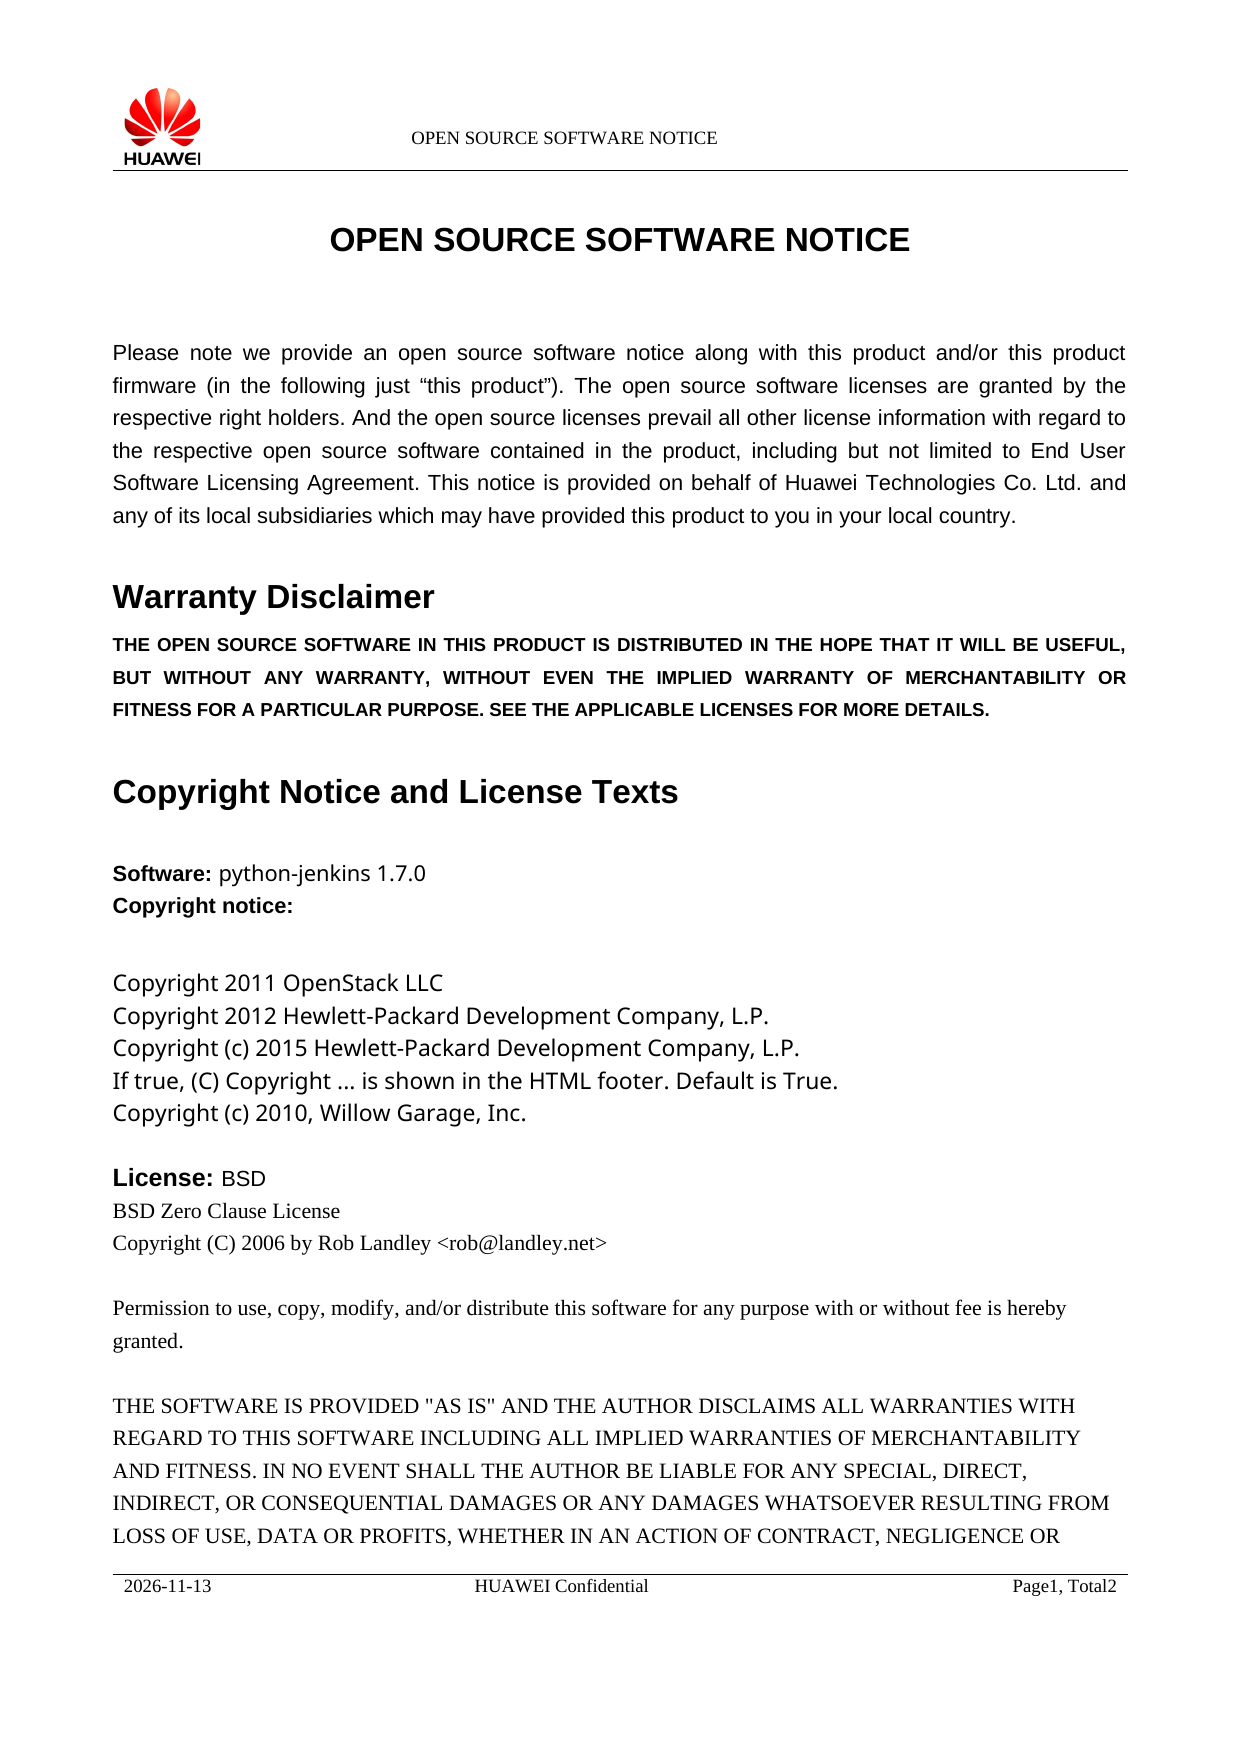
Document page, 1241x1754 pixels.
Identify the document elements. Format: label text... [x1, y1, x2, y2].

text Copyright Notice and License Texts [112, 759, 1128, 824]
title Software: python-jenkins 1.7.0 [112, 856, 1128, 889]
text Copyright 2011 OpenStack LLC Copyright 2012 Hewlett-Packard Development Company, L.P. Copyright (c) 2015 Hewlett-Packard Development Company, L.P. If true, (C) Copyright ... is shown in the HTML footer. Default is True. Copyright (c) 2010, Willow Garage, Inc. [112, 934, 1128, 1161]
text Copyright notice: [112, 889, 1128, 921]
text The open source software in this product is distributed in the hope that it will be useful, but WITHOUT ANY WARRANTY, without even the implied warranty of MERCHANTABILITY or FITNESS FOR A PARTICULAR PURPOSE. See the applicable licenses for more details. [112, 629, 1128, 726]
picture [124, 88, 201, 165]
text Warranty Disclaimer [112, 564, 1128, 629]
text OPEN SOURCE SOFTWARE NOTICE [112, 206, 1128, 271]
text License: BSD [112, 1161, 1128, 1194]
text Please note we provide an open source software notice along with this product and/or this product firmware (in the following just “this product”). The open source software licenses are granted by the respective right holders. And the open source licenses prevail all other license information with regard to the respective open source software contained in the product, including but not limited to End User Software Licensing Agreement. This notice is provided on behalf of Huawei Technologies Co. Ltd. and any of its local subsidiaries which may have provided this product to you in your local country. [112, 336, 1128, 531]
